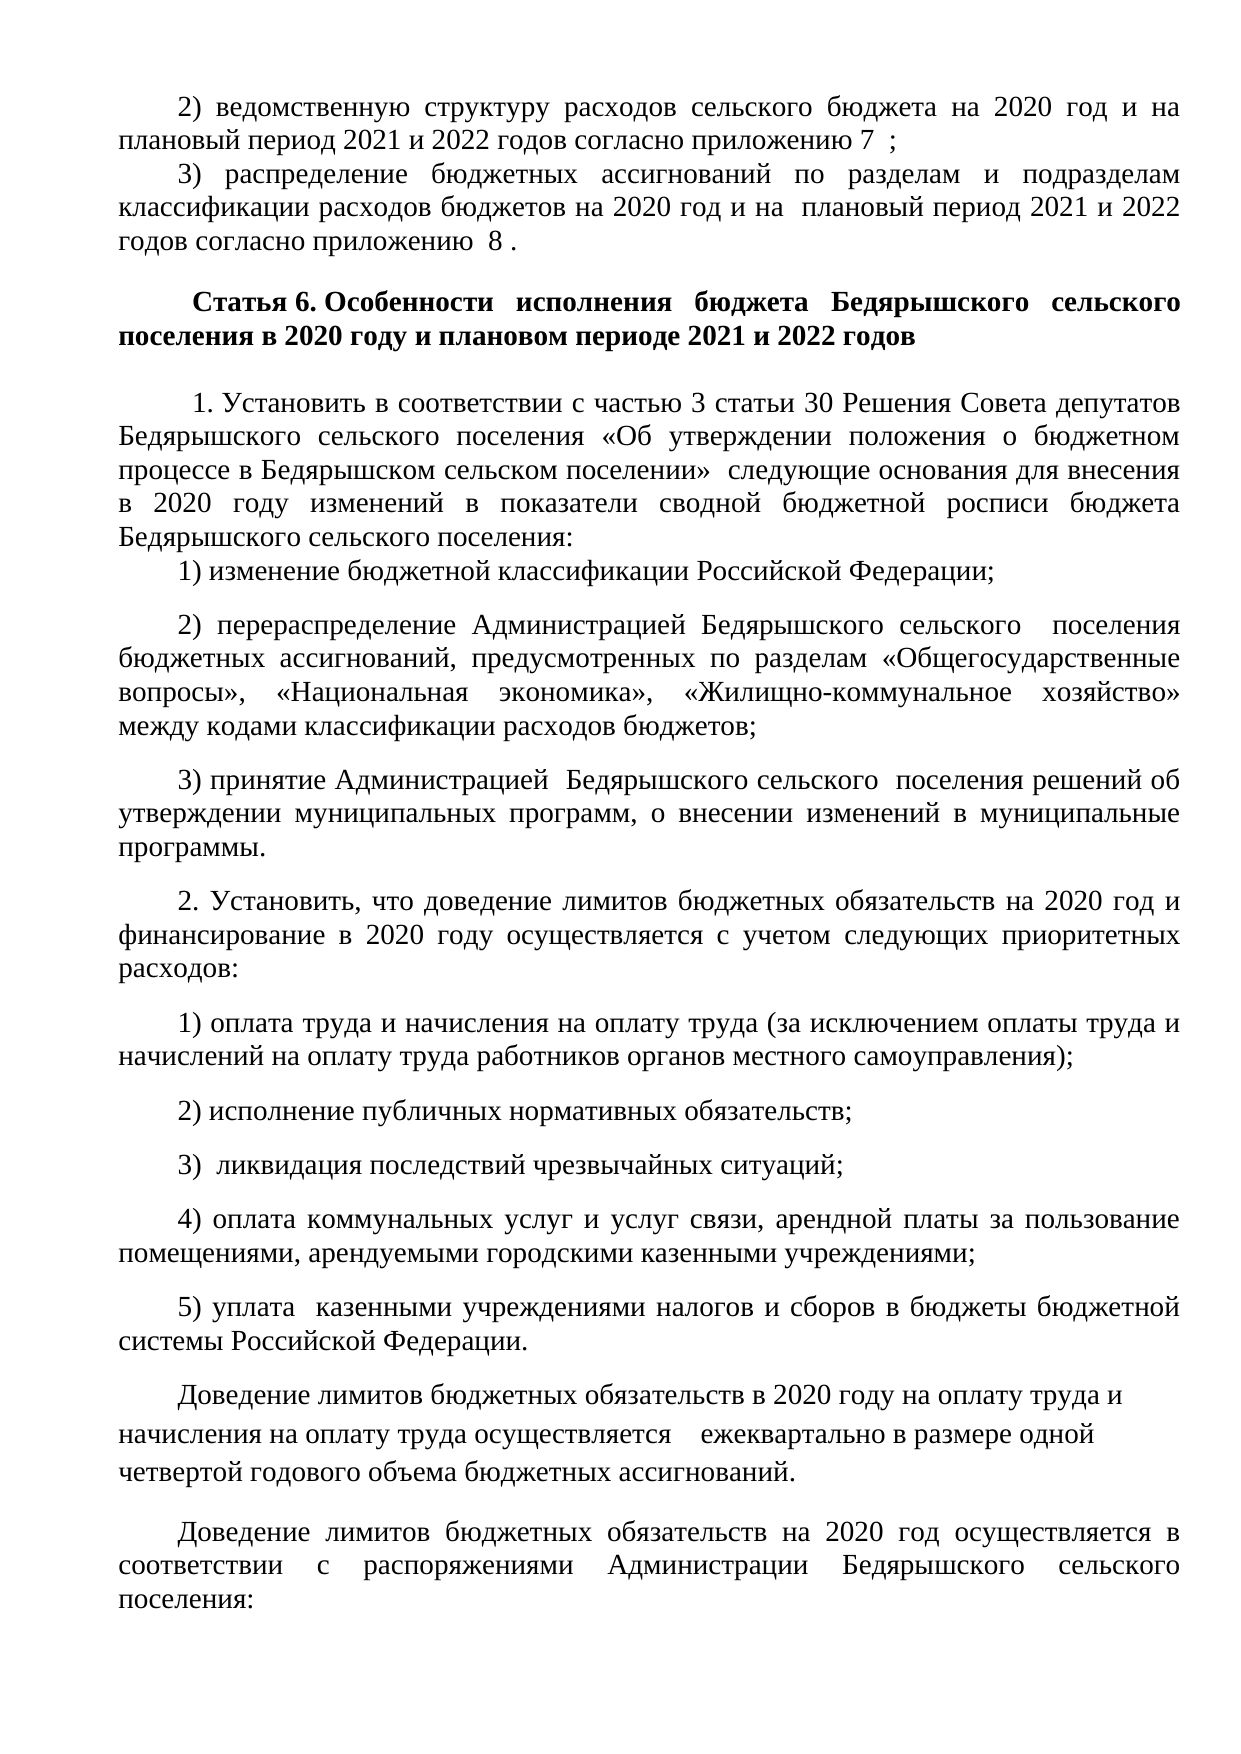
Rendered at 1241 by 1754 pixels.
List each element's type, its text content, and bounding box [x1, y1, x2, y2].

text 5) уплата казенными учреждениями налогов и сборов в бюджеты бюджетной системы Российской Федерации. [118, 1289, 1181, 1357]
text 1) изменение бюджетной классификации Российской Федерации; [118, 553, 1181, 586]
text Доведение лимитов бюджетных обязательств в 2020 году на оплату труда и начисления на оплату труда осуществляется ежеквартально в размере одной четвертой годового объема бюджетных ассигнований. [118, 1377, 1181, 1488]
text 2. Установить, что доведение лимитов бюджетных обязательств на 2020 год и финансирование в 2020 году осуществляется с учетом следующих приоритетных расходов: [118, 883, 1181, 984]
text 2) ведомственную структуру расходов сельского бюджета на 2020 год и на плановый период 2021 и 2022 годов согласно приложению 7 ; [118, 89, 1181, 156]
text 2) перераспределение Администрацией Бедярышского сельского поселения бюджетных ассигнований, предусмотренных по разделам «Общегосударственные вопросы», «Национальная экономика», «Жилищно-коммунальное хозяйство» между кодами классификации расходов бюджетов; [118, 607, 1181, 741]
text 3) принятие Администрацией Бедярышского сельского поселения решений об утверждении муниципальных программ, о внесении изменений в муниципальные программы. [118, 762, 1181, 863]
text 1. Установить в соответствии с частью 3 статьи 30 Решения Совета депутатов Бедярышского сельского поселения «Об утверждении положения о бюджетном процессе в Бедярышском сельском поселении» следующие основания для внесения в 2020 году изменений в показатели сводной бюджетной росписи бюджета Бедярышского сельского поселения: [118, 385, 1181, 553]
text 3) ликвидация последствий чрезвычайных ситуаций; [118, 1147, 1181, 1181]
text Статья 6. Особенности исполнения бюджета Бедярышского сельского поселения в 2020 году и плановом периоде 2021 и 2022 годов [118, 284, 1181, 351]
text 2) исполнение публичных нормативных обязательств; [118, 1093, 1181, 1126]
text Доведение лимитов бюджетных обязательств на 2020 год осуществляется в соответствии с распоряжениями Администрации Бедярышского сельского поселения: [118, 1514, 1181, 1614]
text 1) оплата труда и начисления на оплату труда (за исключением оплаты труда и начислений на оплату труда работников органов местного самоуправления); [118, 1005, 1181, 1072]
text 3) распределение бюджетных ассигнований по разделам и подразделам классификации расходов бюджетов на 2020 год и на плановый период 2021 и 2022 годов согласно приложению 8 . [118, 156, 1181, 256]
text 4) оплата коммунальных услуг и услуг связи, арендной платы за пользование помещениями, арендуемыми городскими казенными учреждениями; [118, 1202, 1181, 1269]
